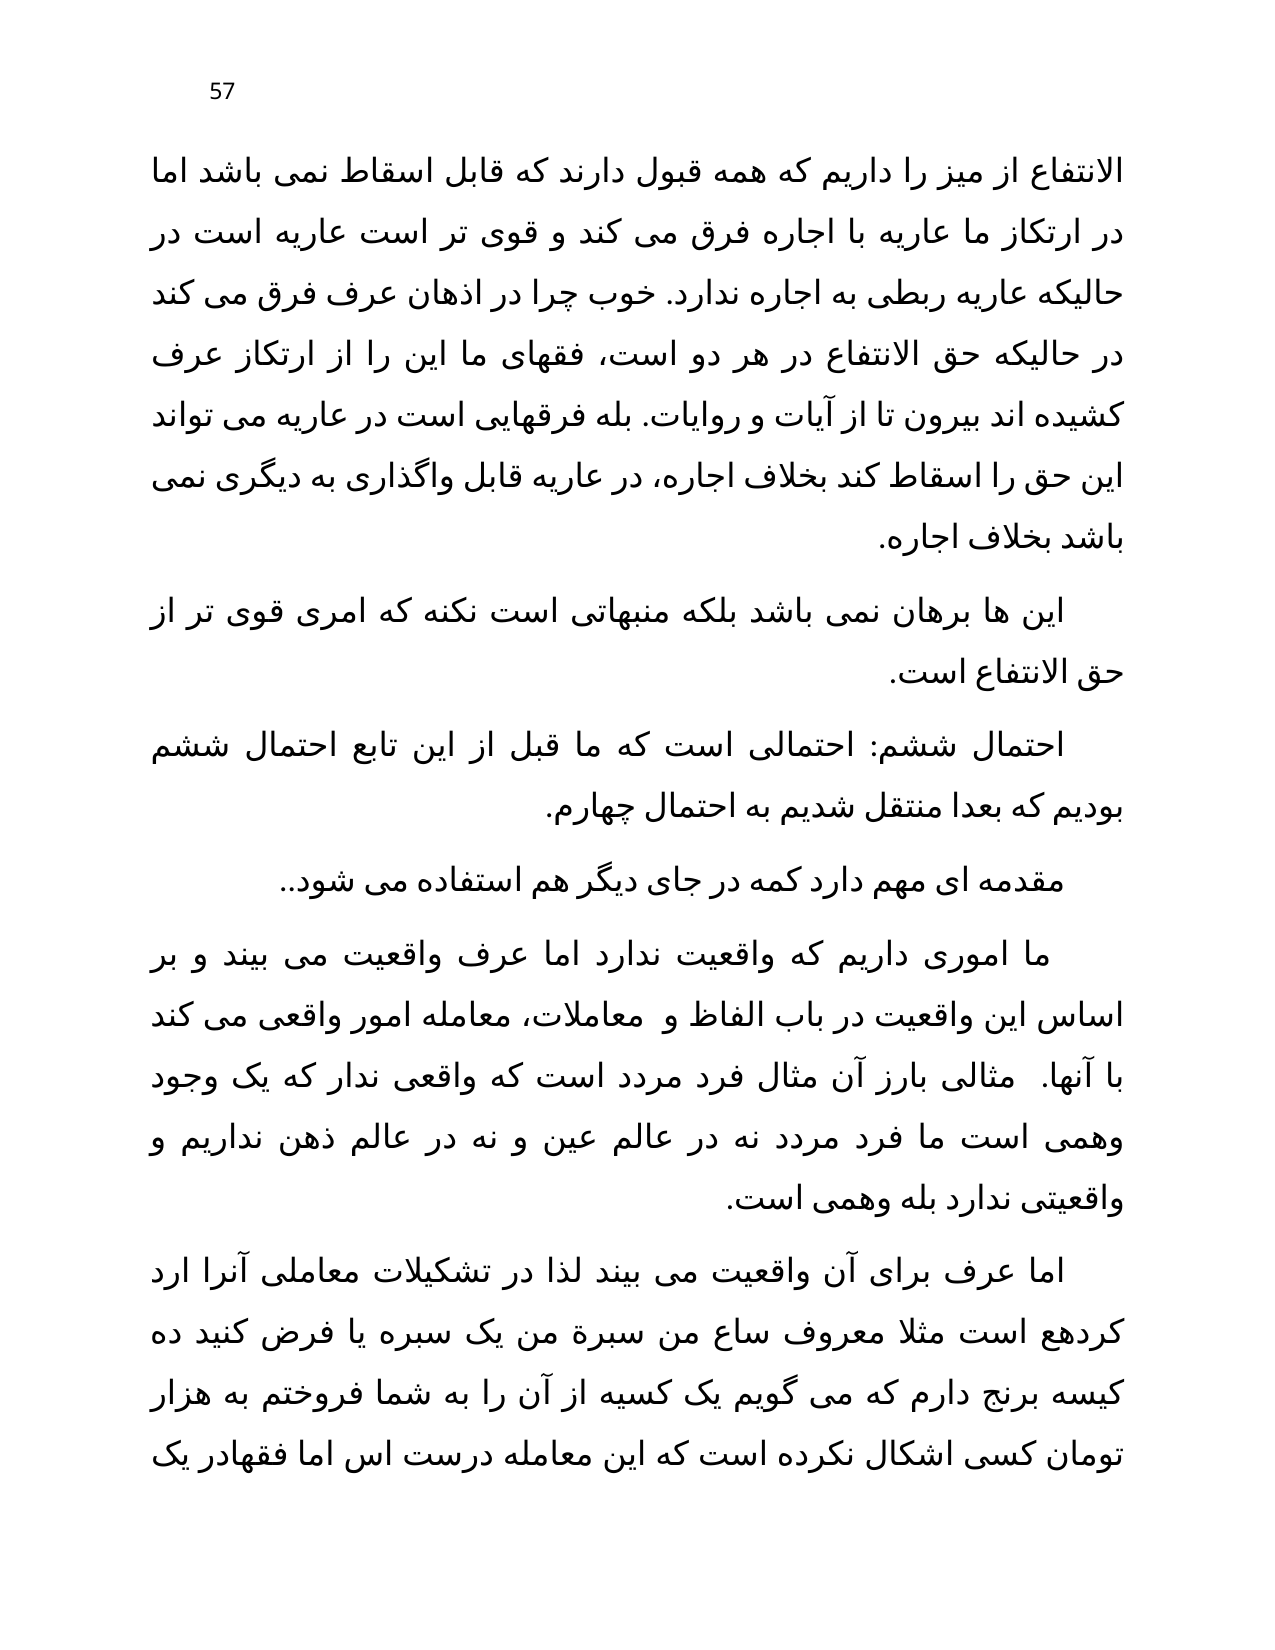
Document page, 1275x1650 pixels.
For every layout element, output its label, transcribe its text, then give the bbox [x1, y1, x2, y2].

text ما اموری داریم که واقعیت ندارد اما عرف واقعیت می بیند و بر اساس این واقعیت در باب الفاظ و معاملات، معامله امور واقعی می کند با آنها. مثالی بارز آن مثال فرد مردد است که واقعی ندار که یک وجود وهمی است ما فرد مردد نه در عالم عین و نه در عالم ذهن نداریم و واقعیتی ندارد بله وهمی است. [150, 932, 1125, 1217]
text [150, 150, 1125, 557]
text این ها برهان نمی باشد بلکه منبهاتی است نکنه که امری قوی تر از حق الانتفاع است. [150, 590, 1125, 692]
text احتمال ششم: احتمالی است که ما قبل از این تابع احتمال ششم بودیم که بعدا منتقل شدیم به احتمال چهارم. [150, 724, 1125, 826]
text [150, 1250, 1125, 1474]
text مقدمه ای مهم دارد کمه در جای دیگر هم استفاده می شود.. [150, 859, 1125, 900]
